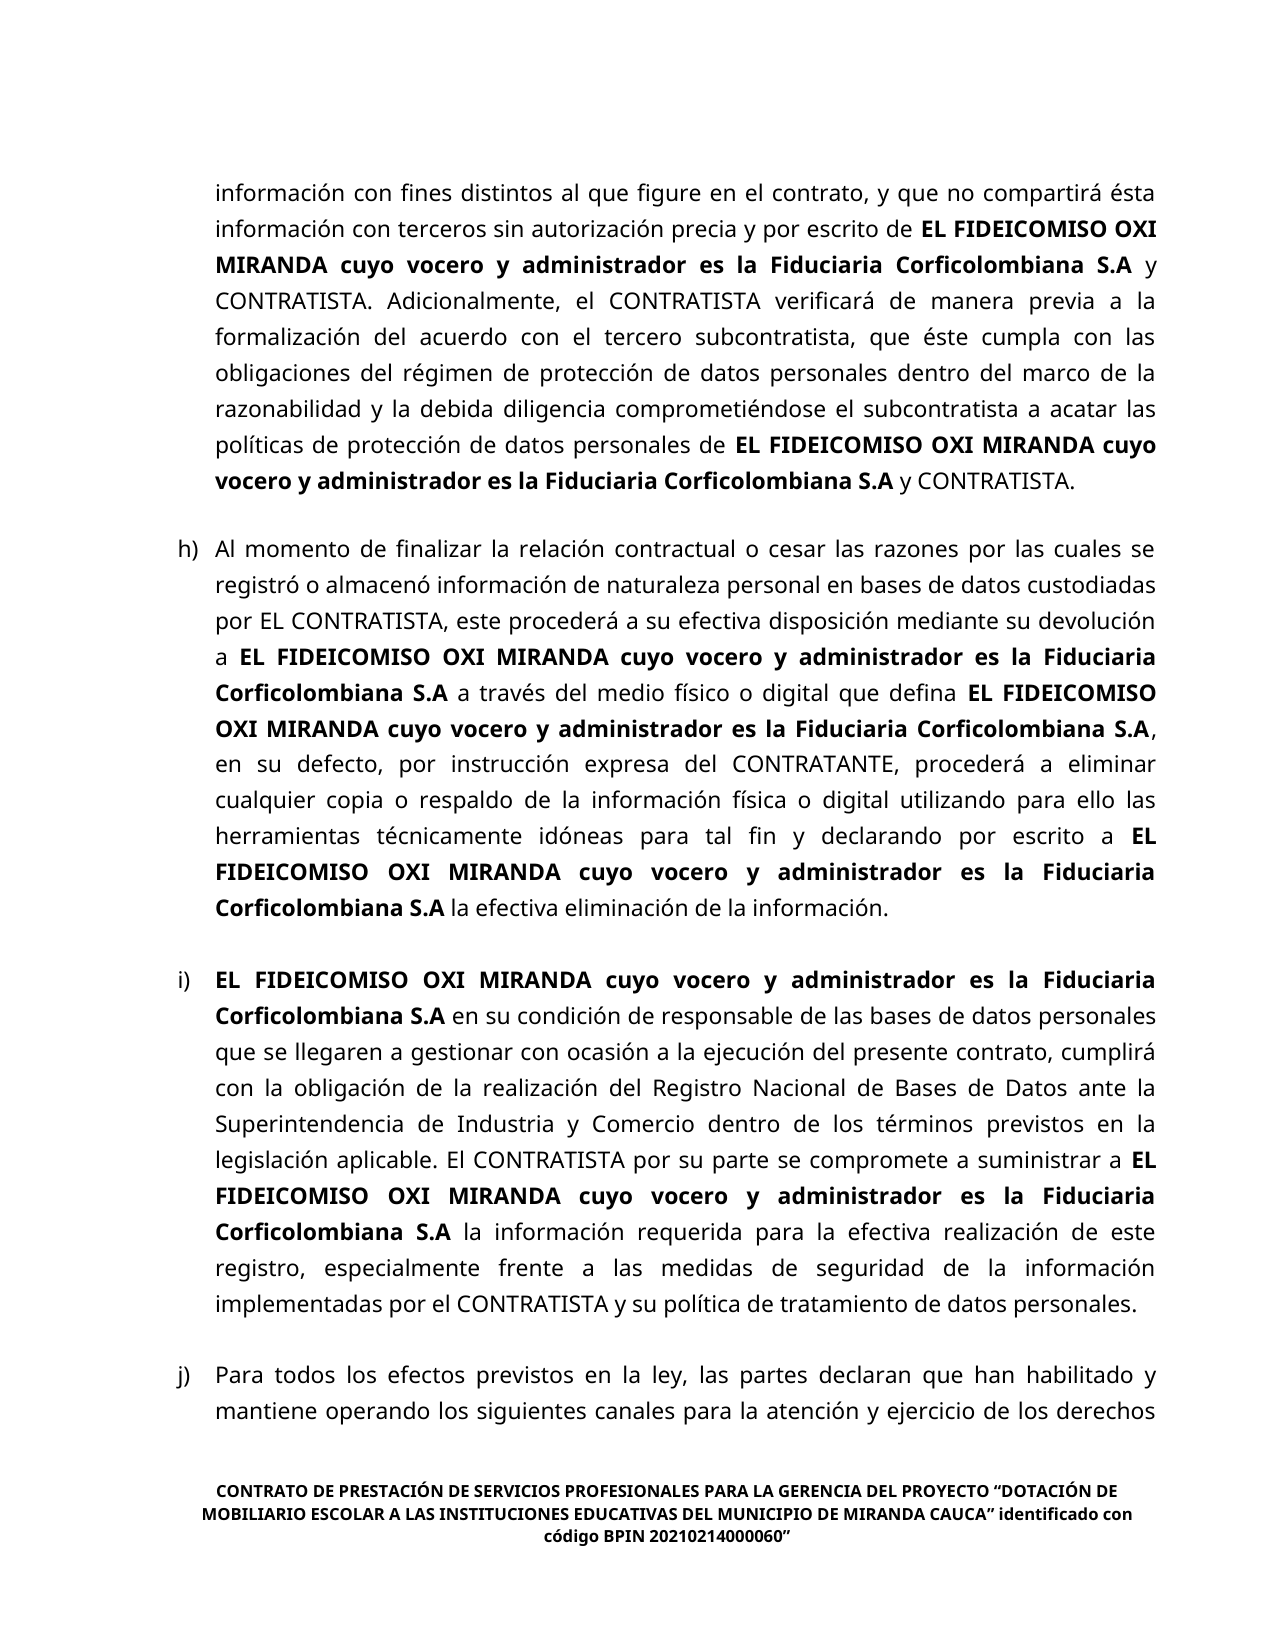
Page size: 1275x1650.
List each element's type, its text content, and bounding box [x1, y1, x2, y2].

list EL FIDEICOMISO OXI MIRANDA cuyo vocero y administrador es la Fiduciaria Corficolombiana S.A en su condición de responsable de las bases de datos personales que se llegaren a gestionar con ocasión a la ejecución del presente contrato, cumplirá con la obligación de la realización del Registro Nacional de Bases de Datos ante la Superintendencia de Industria y Comercio dentro de los términos previstos en la legislación aplicable. El CONTRATISTA por su parte se compromete a suministrar a EL FIDEICOMISO OXI MIRANDA cuyo vocero y administrador es la Fiduciaria Corficolombiana S.A la información requerida para la efectiva realización de este registro, especialmente frente a las medidas de seguridad de la información implementadas por el CONTRATISTA y su política de tratamiento de datos personales. [177, 964, 1157, 1319]
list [177, 177, 1157, 496]
list Al momento de finalizar la relación contractual o cesar las razones por las cuales se registró o almacenó información de naturaleza personal en bases de datos custodiadas por EL CONTRATISTA, este procederá a su efectiva disposición mediante su devolución a EL FIDEICOMISO OXI MIRANDA cuyo vocero y administrador es la Fiduciaria Corficolombiana S.A a través del medio físico o digital que defina EL FIDEICOMISO OXI MIRANDA cuyo vocero y administrador es la Fiduciaria Corficolombiana S.A, en su defecto, por instrucción expresa del CONTRATANTE, procederá a eliminar cualquier copia o respaldo de la información física o digital utilizando para ello las herramientas técnicamente idóneas para tal fin y declarando por escrito a EL FIDEICOMISO OXI MIRANDA cuyo vocero y administrador es la Fiduciaria Corficolombiana S.A la efectiva eliminación de la información. [177, 533, 1157, 923]
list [177, 1359, 1157, 1427]
